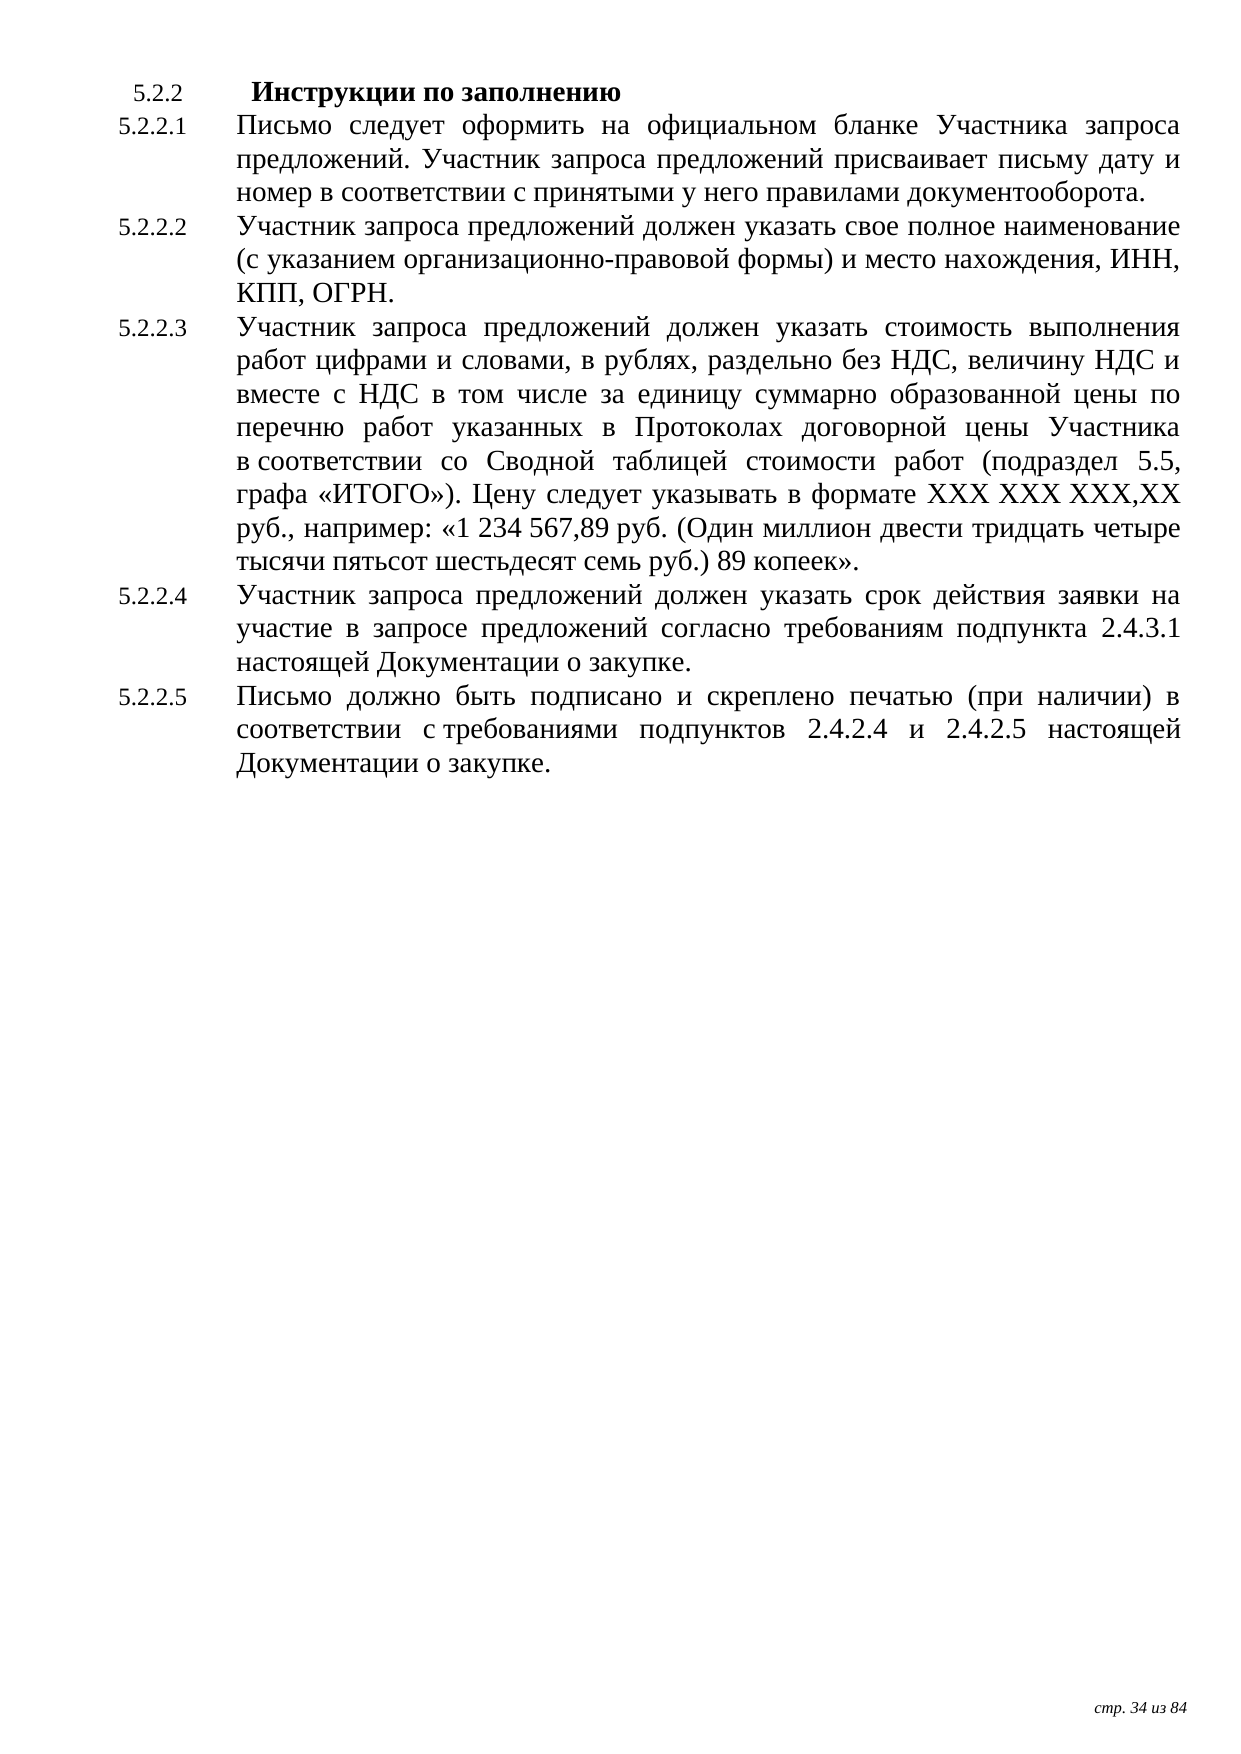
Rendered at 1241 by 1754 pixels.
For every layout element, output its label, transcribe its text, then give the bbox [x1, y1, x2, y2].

text Письмо должно быть подписано и скреплено печатью (при наличии) в соответствии с требованиями подпунктов 2.4.2.4 и 2.4.2.5 настоящей Документации о закупке. [118, 678, 1181, 778]
text Участник запроса предложений должен указать стоимость выполнения работ цифрами и словами, в рублях, раздельно без НДС, величину НДС и вместе с НДС в том числе за единицу суммарно образованной цены по перечню работ указанных в Протоколах договорной цены Участника в соответствии со Сводной таблицей стоимости работ (подраздел 5.5, графа «ИТОГО»). Цену следует указывать в формате ХХХ ХХХ ХХХ,ХХ руб., например: «1 234 567,89 руб. (Один миллион двести тридцать четыре тысячи пятьсот шестьдесят семь руб.) 89 копеек». [118, 309, 1181, 577]
text Письмо следует оформить на официальном бланке Участника запроса предложений. Участник запроса предложений присваивает письму дату и номер в соответствии с принятыми у него правилами документооборота. [118, 107, 1181, 208]
text Участник запроса предложений должен указать свое полное наименование (с указанием организационно-правовой формы) и место нахождения, ИНН, КПП, ОГРН. [118, 208, 1181, 309]
text Участник запроса предложений должен указать срок действия заявки на участие в запросе предложений согласно требованиям подпункта 2.4.3.1 настоящей Документации о закупке. [118, 577, 1181, 678]
text Инструкции по заполнению [133, 74, 1181, 107]
